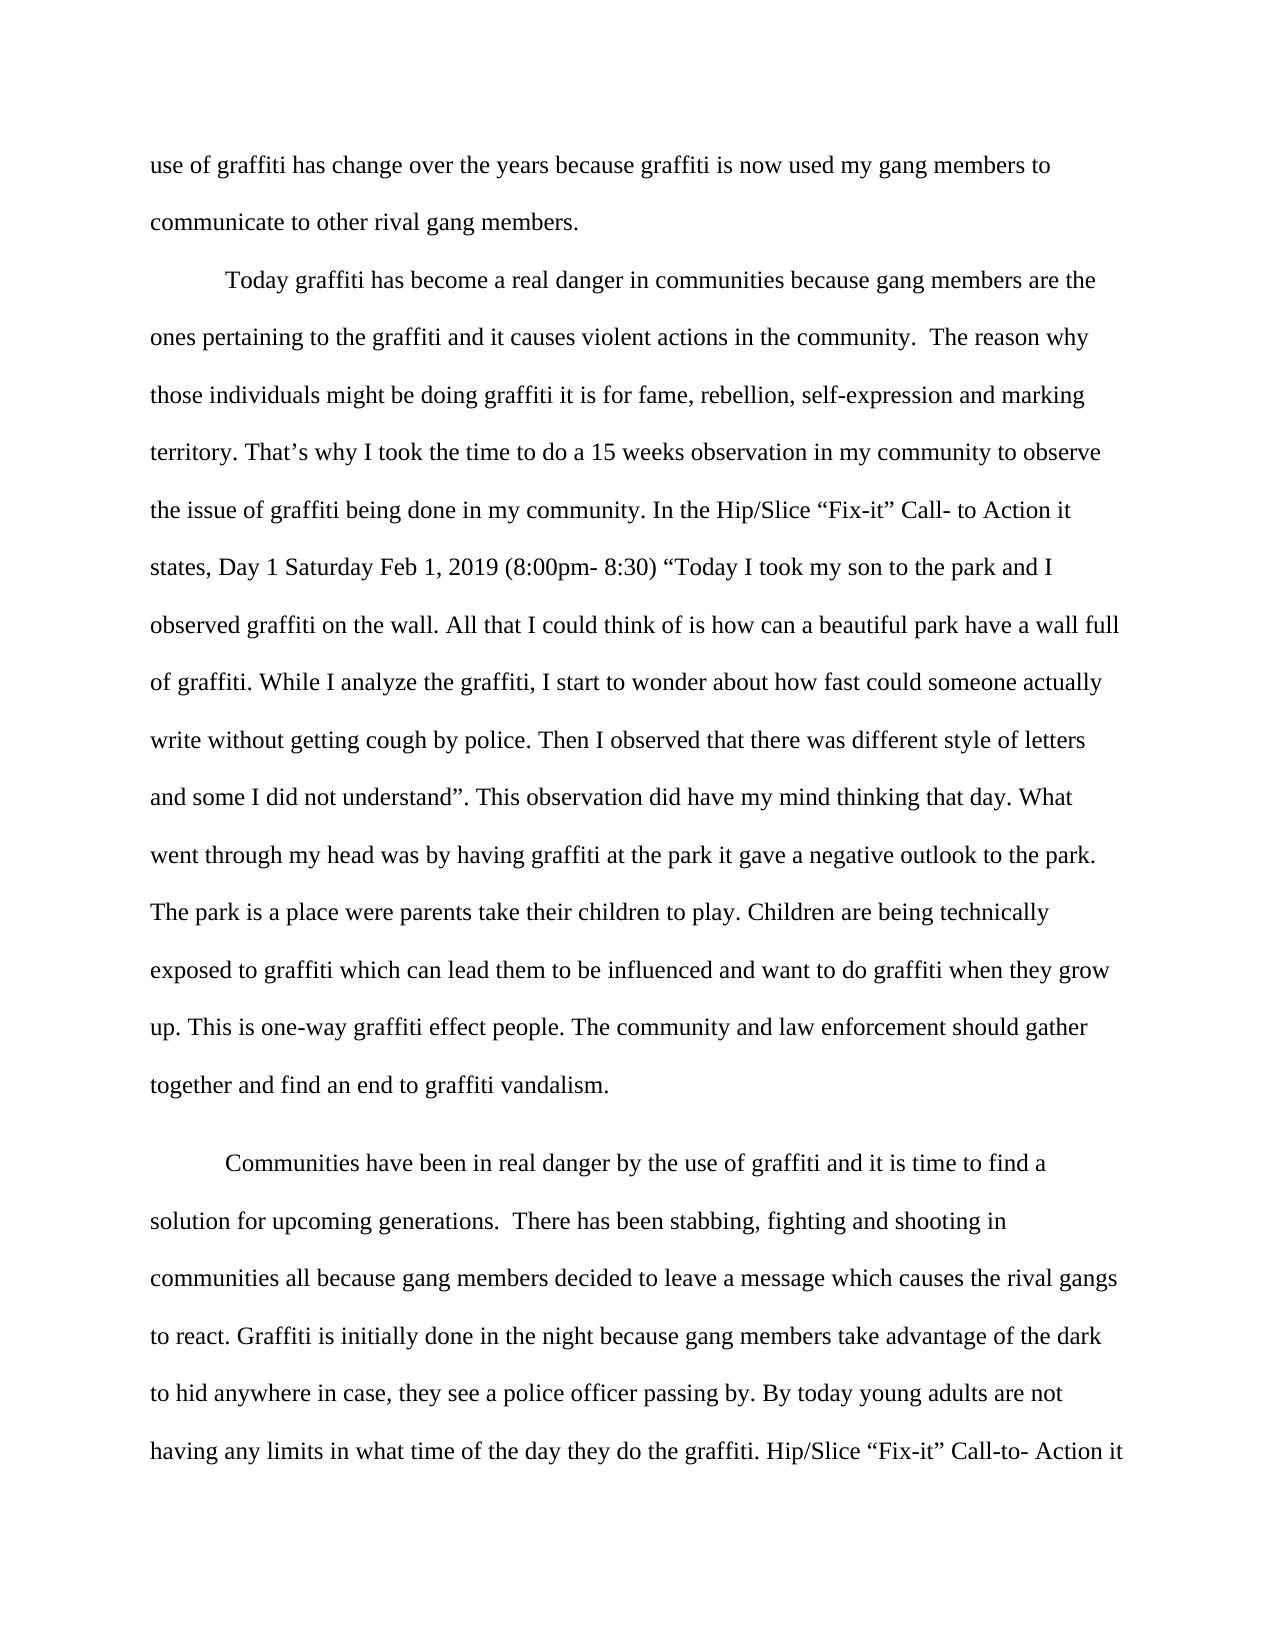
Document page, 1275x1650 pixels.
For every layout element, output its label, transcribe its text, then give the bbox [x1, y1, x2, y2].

text Today graffiti has become a real danger in communities because gang members are the ones pertaining to the graffiti and it causes violent actions in the community. The reason why those individuals might be doing graffiti it is for fame, rebellion, self-expression and marking territory. That’s why I took the time to do a 15 weeks observation in my community to observe the issue of graffiti being done in my community. In the Hip/Slice “Fix-it” Call- to Action it states, Day 1 Saturday Feb 1, 2019 (8:00pm- 8:30) “Today I took my son to the park and I observed graffiti on the wall. All that I could think of is how can a beautiful park have a wall full of graffiti. While I analyze the graffiti, I start to wonder about how fast could someone actually write without getting cough by police. Then I observed that there was different style of letters and some I did not understand”. This observation did have my mind thinking that day. What went through my head was by having graffiti at the park it gave a negative outlook to the park. The park is a place were parents take their children to play. Children are being technically exposed to graffiti which can lead them to be influenced and want to do graffiti when they grow up. This is one-way graffiti effect people. The community and law enforcement should gather together and find an end to graffiti vandalism. [150, 265, 1125, 1099]
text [150, 150, 1125, 236]
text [150, 1148, 1125, 1464]
